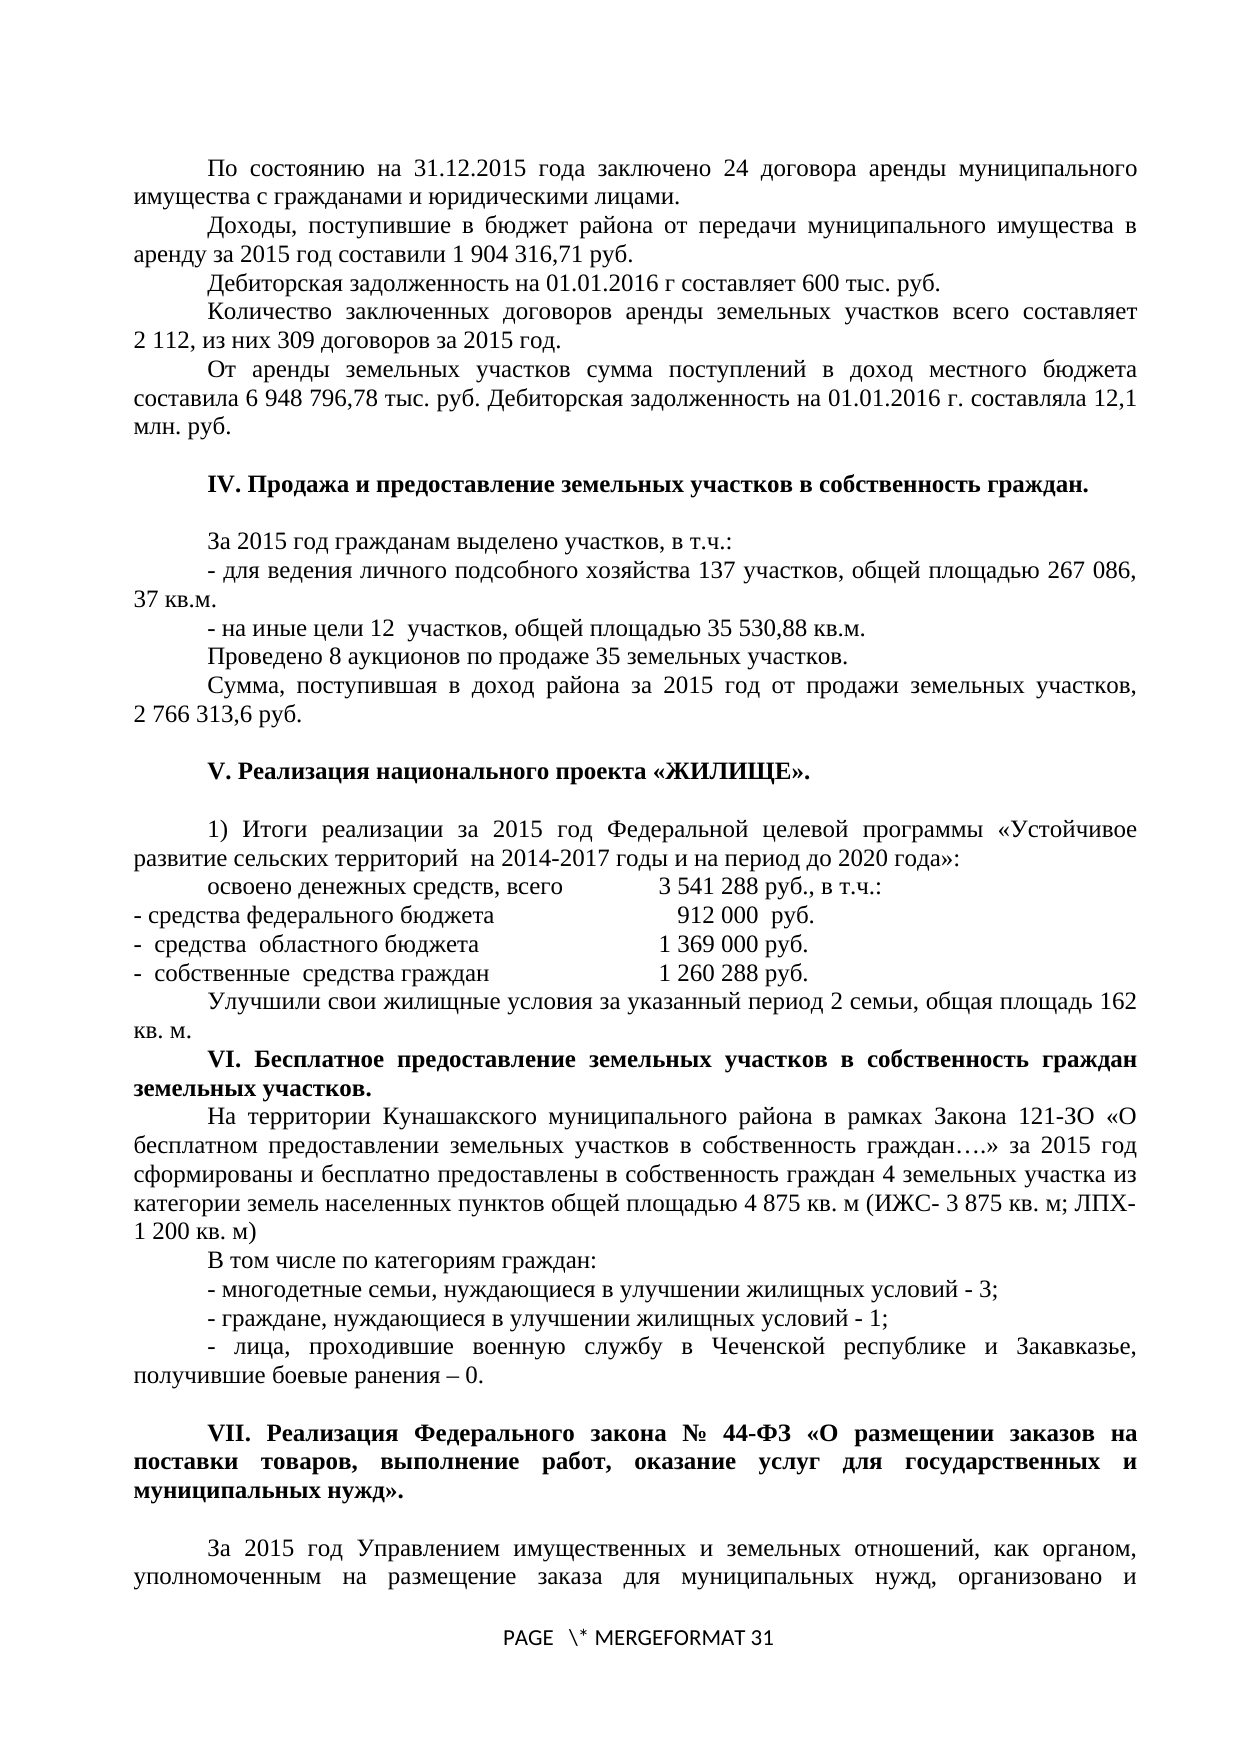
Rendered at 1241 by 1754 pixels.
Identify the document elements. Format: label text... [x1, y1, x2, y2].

text - средства областного бюджета 1 369 000 руб. [133, 929, 1138, 958]
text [133, 1533, 1138, 1590]
text - для ведения личного подсобного хозяйства 137 участков, общей площадью 267 086, 37 кв.м. [133, 555, 1138, 613]
text Количество заключенных договоров аренды земельных участков всего составляет 2 112, из них 309 договоров за 2015 год. [133, 296, 1138, 354]
text - граждане, нуждающиеся в улучшении жилищных условий - 1; [133, 1303, 1138, 1331]
text От аренды земельных участков сумма поступлений в доход местного бюджета составила 6 948 796,78 тыс. руб. Дебиторская задолженность на 01.01.2016 г. составляла 12,1 млн. руб. [133, 354, 1138, 440]
text В том числе по категориям граждан: [133, 1245, 1138, 1274]
text Улучшили свои жилищные условия за указанный период 2 семьи, общая площадь 162 кв. м. [133, 986, 1138, 1044]
text освоено денежных средств, всего 3 541 288 руб., в т.ч.: [133, 871, 1138, 900]
text За 2015 год гражданам выделено участков, в т.ч.: [133, 526, 1138, 555]
text На территории Кунашакского муниципального района в рамках Закона 121-ЗО «О бесплатном предоставлении земельных участков в собственность граждан….» за 2015 год сформированы и бесплатно предоставлены в собственность граждан 4 земельных участка из категории земель населенных пунктов общей площадью 4 875 кв. м (ИЖС- 3 875 кв. м; ЛПХ- 1 200 кв. м) [133, 1101, 1138, 1245]
text 1) Итоги реализации за 2015 год Федеральной целевой программы «Устойчивое развитие сельских территорий на 2014-2017 годы и на период до 2020 года»: [133, 814, 1138, 871]
text IV. Продажа и предоставление земельных участков в собственность граждан. [133, 469, 1138, 498]
text VII. Реализация Федерального закона № 44-ФЗ «О размещении заказов на поставки товаров, выполнение работ, оказание услуг для государственных и муниципальных нужд». [133, 1418, 1138, 1504]
text Доходы, поступившие в бюджет района от передачи муниципального имущества в аренду за 2015 год составили 1 904 316,71 руб. [133, 210, 1138, 268]
text Сумма, поступившая в доход района за 2015 год от продажи земельных участков, 2 766 313,6 руб. [133, 670, 1138, 728]
text - собственные средства граждан 1 260 288 руб. [133, 958, 1138, 986]
text - лица, проходившие военную службу в Чеченской республике и Закавказье, получившие боевые ранения – 0. [133, 1331, 1138, 1389]
text - многодетные семьи, нуждающиеся в улучшении жилищных условий - 3; [133, 1274, 1138, 1303]
text По состоянию на 31.12.2015 года заключено 24 договора аренды муниципального имущества с гражданами и юридическими лицами. [133, 153, 1138, 210]
text Проведено 8 аукционов по продаже 35 земельных участков. [133, 641, 1138, 670]
text - на иные цели 12 участков, общей площадью 35 530,88 кв.м. [133, 613, 1138, 641]
text Дебиторская задолженность на 01.01.2016 г составляет 600 тыс. руб. [133, 268, 1138, 296]
text VI. Бесплатное предоставление земельных участков в собственность граждан земельных участков. [133, 1044, 1138, 1101]
text - средства федерального бюджета 912 000 руб. [133, 900, 1138, 929]
text V. Реализация национального проекта «ЖИЛИЩЕ». [133, 756, 1138, 785]
